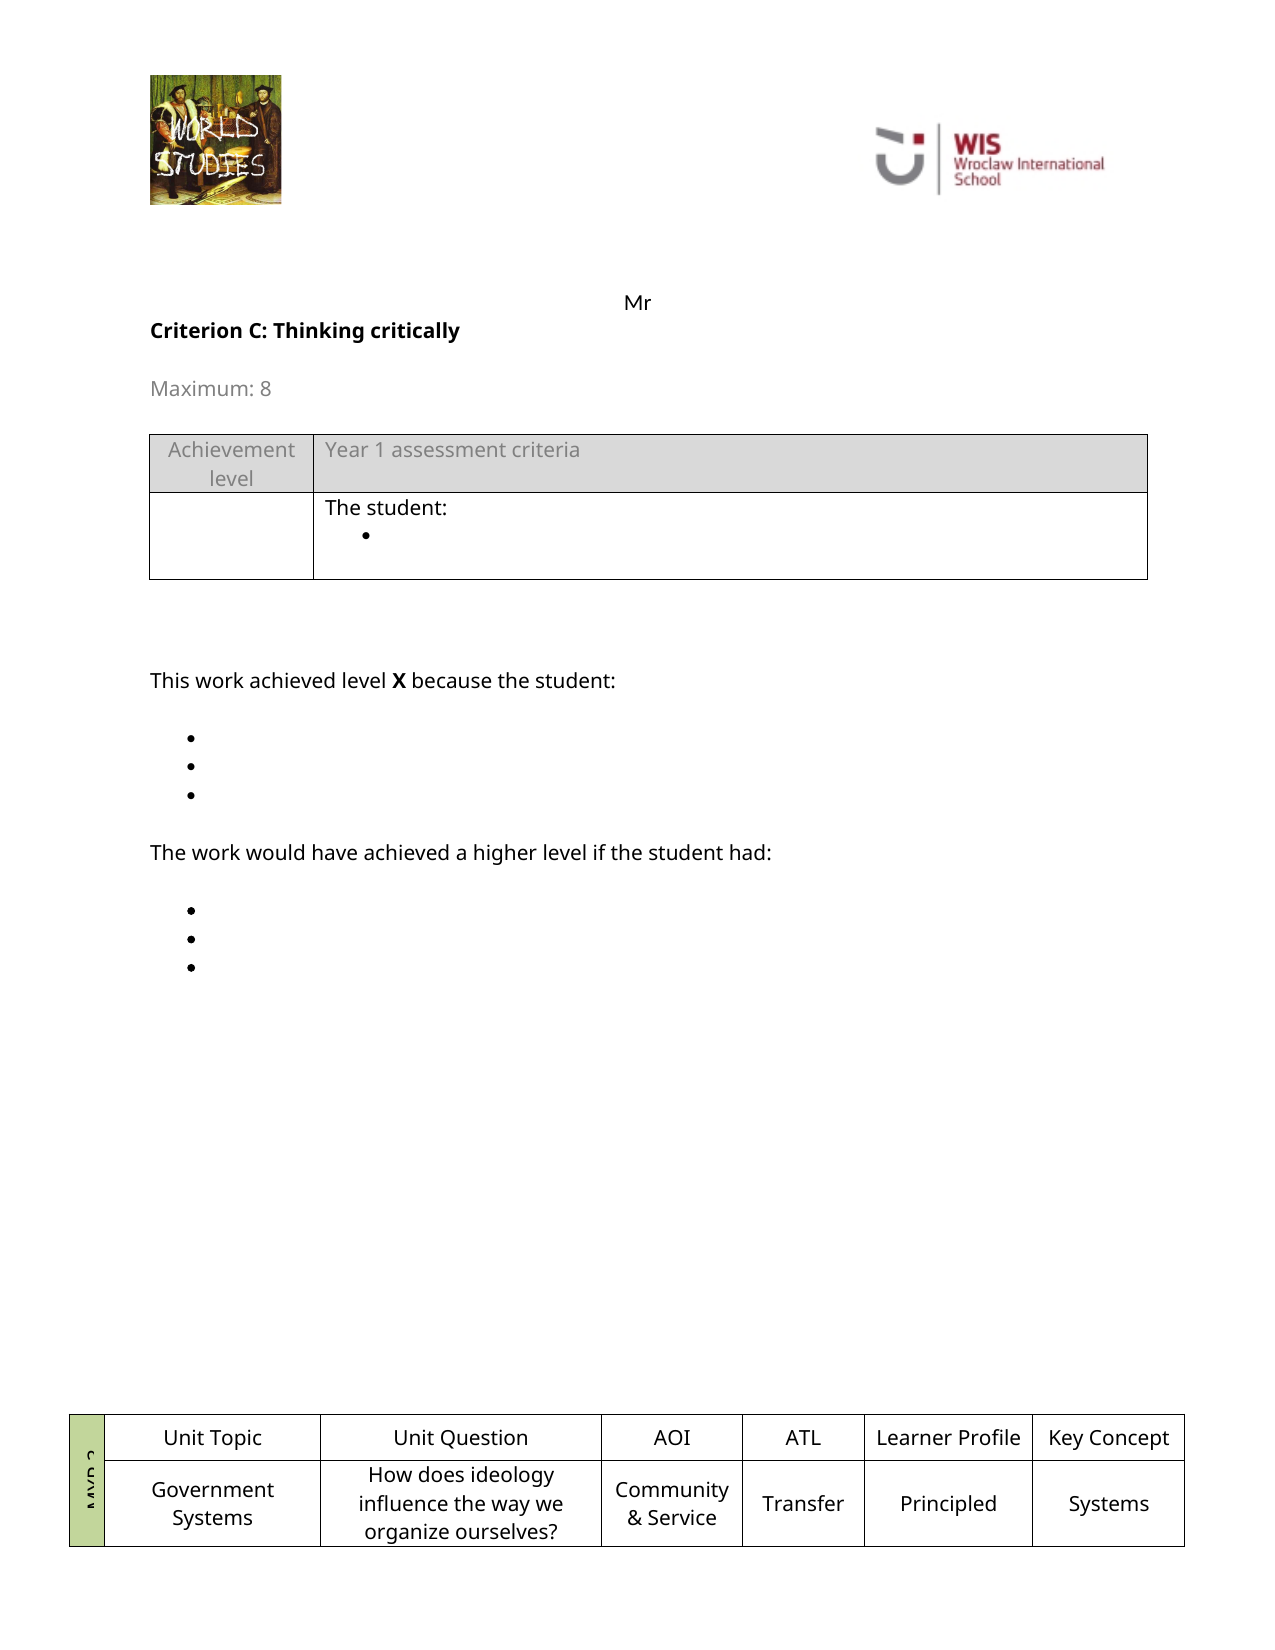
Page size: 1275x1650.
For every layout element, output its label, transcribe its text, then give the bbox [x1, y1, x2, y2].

text The work would have achieved a higher level if the student had: [150, 838, 1125, 867]
text This work achieved level X because the student: [150, 666, 1125, 695]
text Criterion C: Thinking critically [150, 317, 1125, 345]
table_cell [150, 493, 313, 578]
table_cell The student: [314, 493, 1147, 578]
picture [857, 113, 1125, 205]
table_header Achievement level [150, 435, 313, 492]
text Maximum: 8 [150, 374, 1125, 403]
picture [150, 75, 282, 205]
table_header Year 1 assessment criteria [314, 435, 1147, 492]
